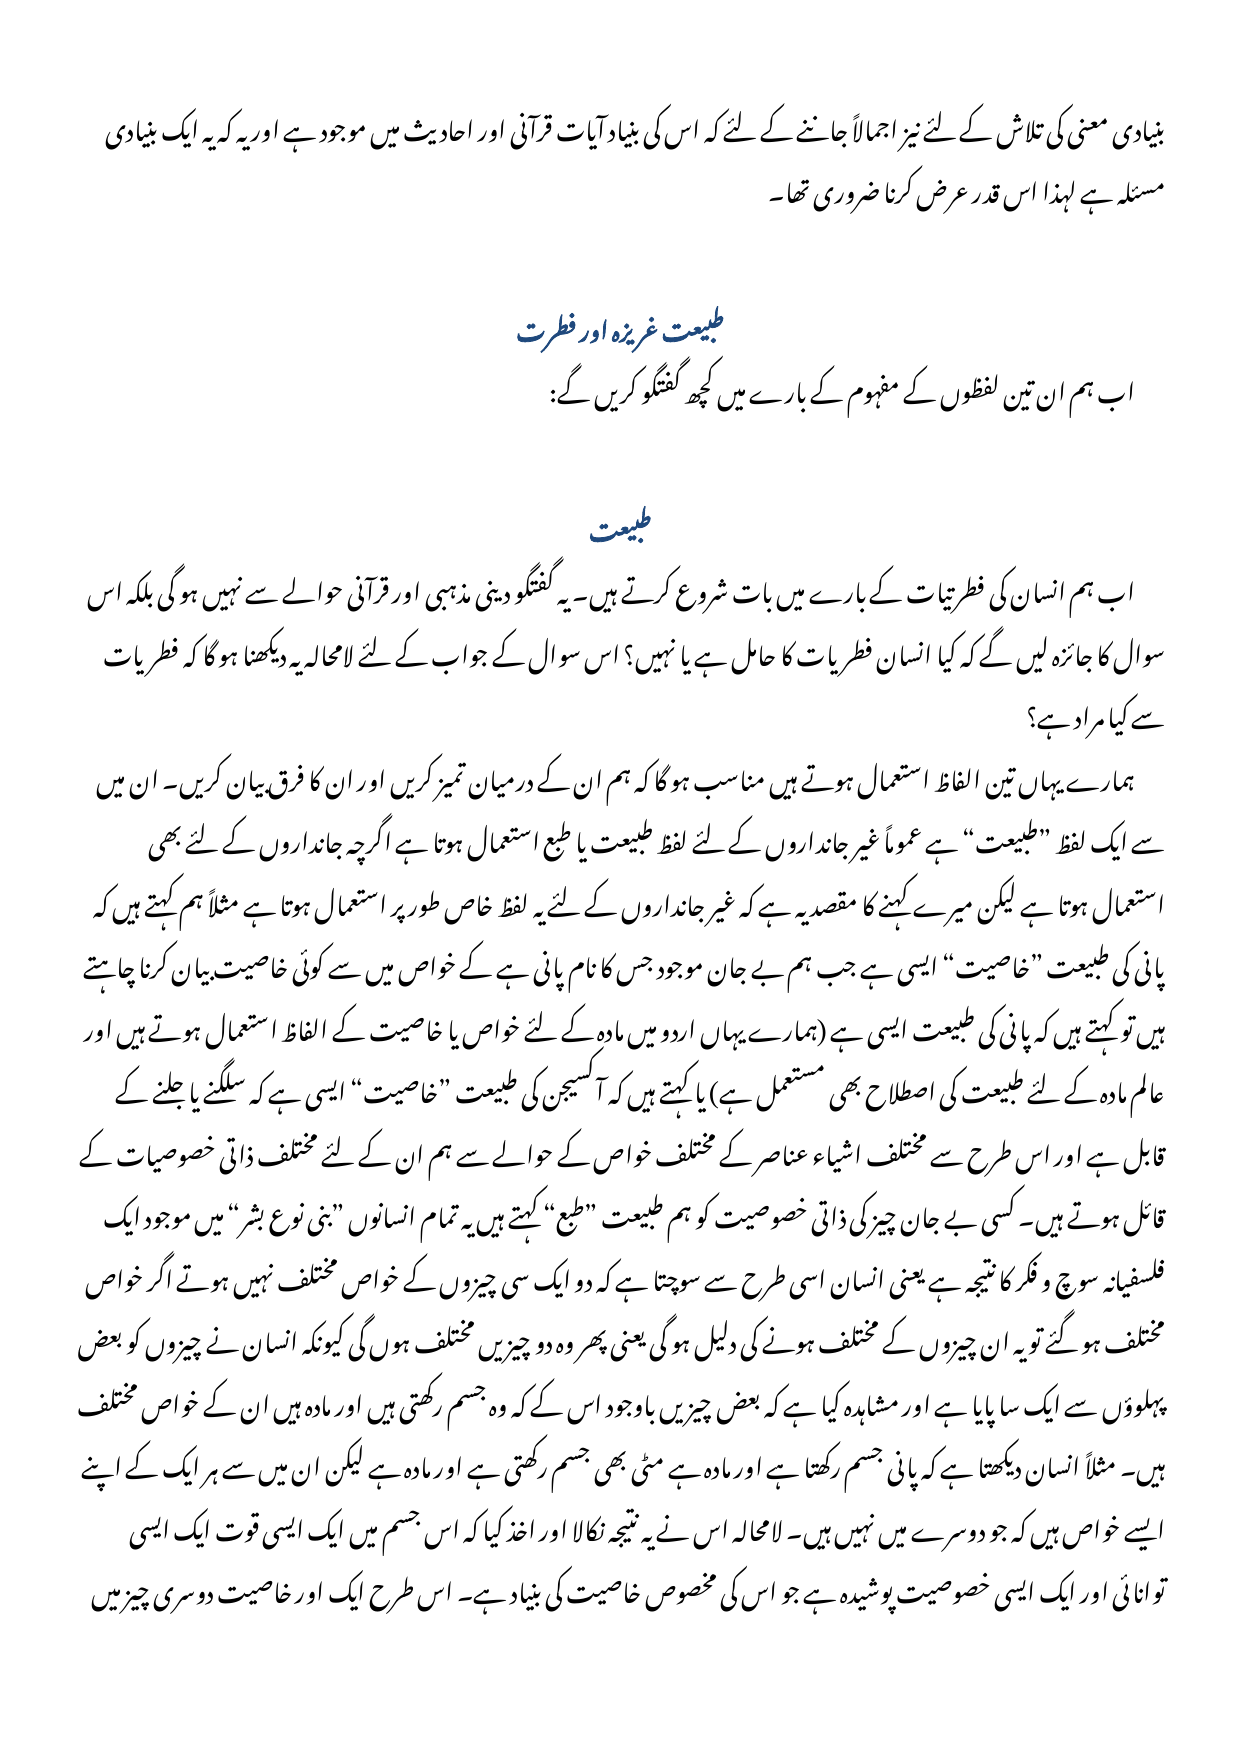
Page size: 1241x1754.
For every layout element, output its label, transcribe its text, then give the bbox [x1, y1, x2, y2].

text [75, 94, 1165, 219]
text اب ہم ان تین لفظوں کے مفہوم کے بارے میں کچھ گفتگو کریں گے: [75, 356, 1165, 419]
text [75, 744, 1165, 1619]
subtitle طبیعت غریزہ اور فطرت [75, 294, 1165, 356]
subtitle طبیعت [75, 494, 1165, 556]
text اب ہم انسان کی فطرتیات کے بارے میں بات شروع کرتے ہیں۔ یہ گفتگو دینی مذہبی اور قرآنی حوالے سے نہیں ہو گی بلکہ اس سوال کا جائزہ لیں گے کہ کیا انسان فطریات کا حامل ہے یا نہیں؟ اس سوال کے جواب کے لئے لامحالہ یہ دیکھنا ہو گا کہ فطریات سے کیا مراد ہے؟ [75, 556, 1165, 744]
